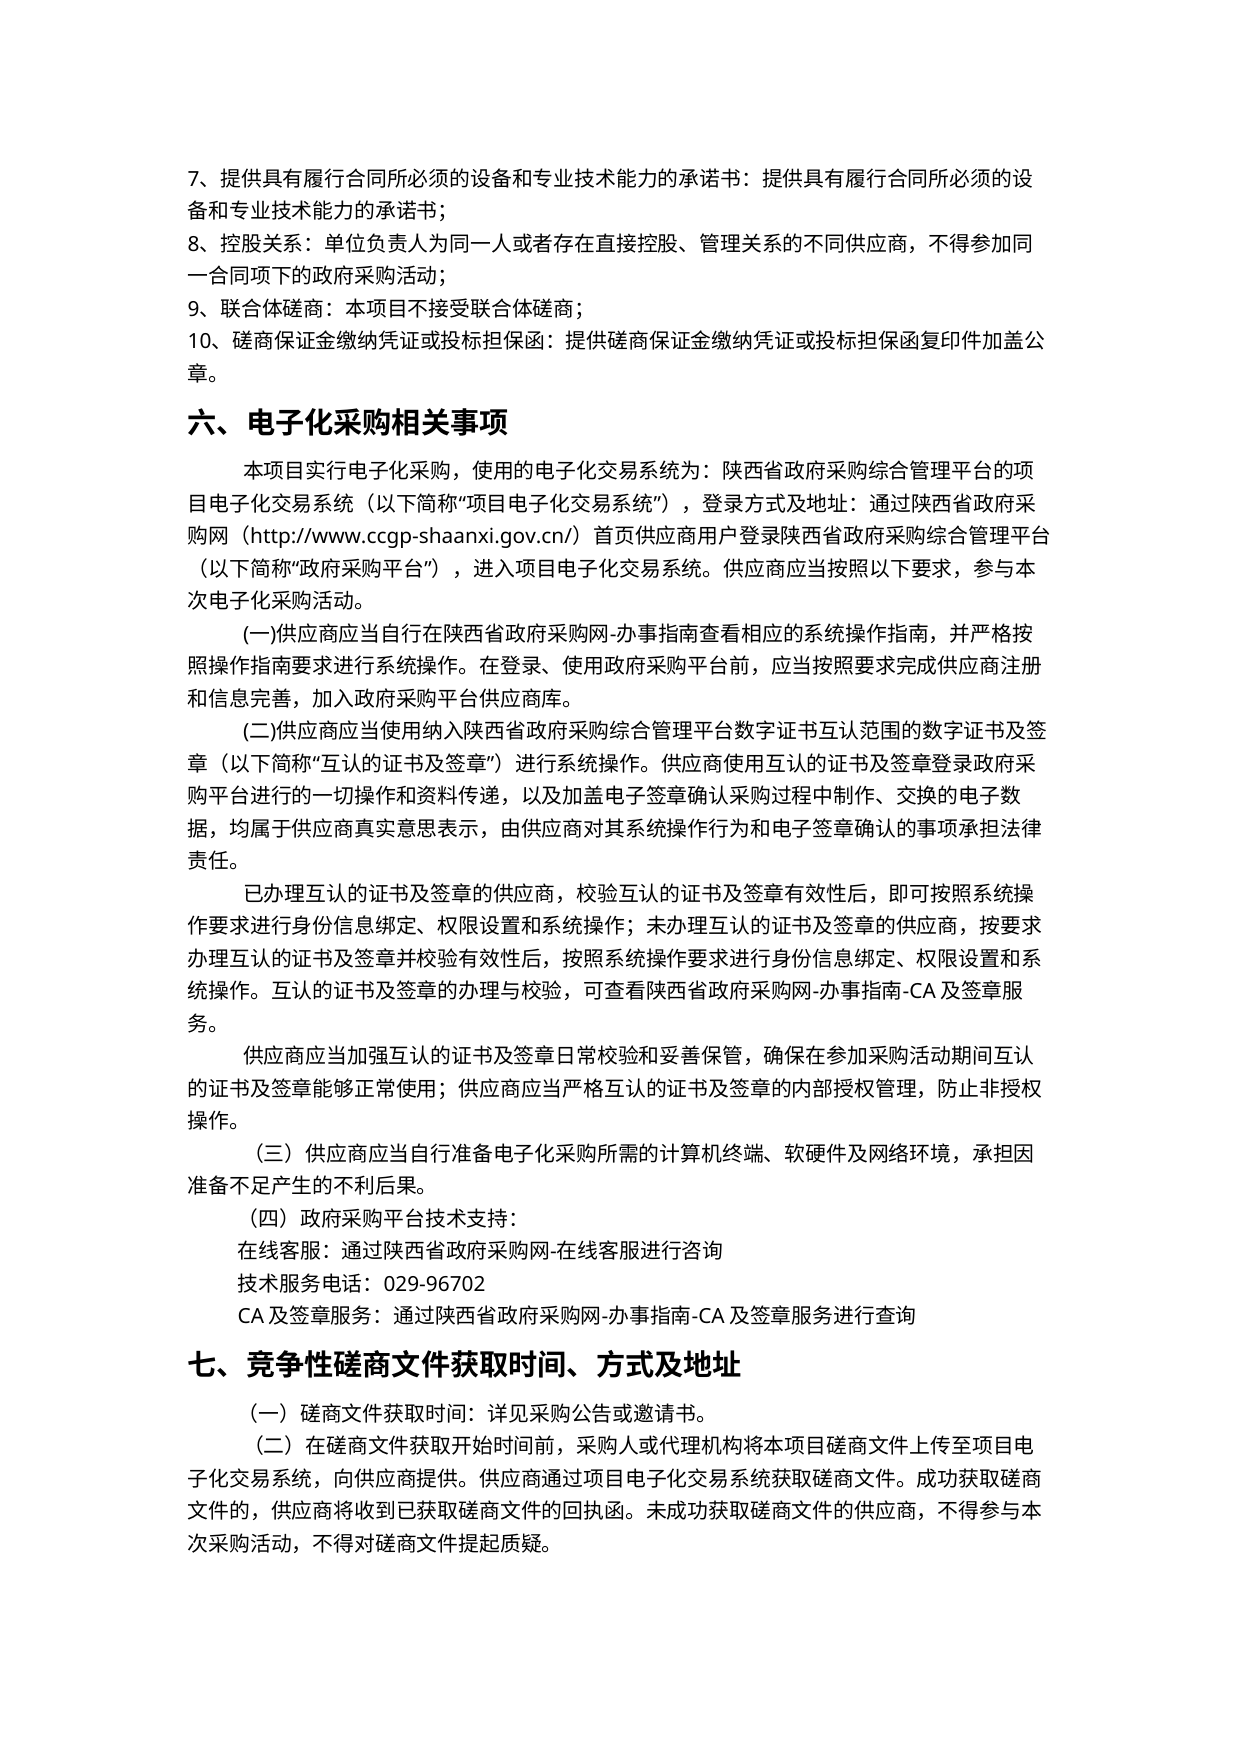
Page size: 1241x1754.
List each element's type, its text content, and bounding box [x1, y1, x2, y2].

text 七、竞争性磋商文件获取时间、方式及地址 [187, 1332, 1053, 1397]
text 已办理互认的证书及签章的供应商，校验互认的证书及签章有效性后，即可按照系统操作要求进行身份信息绑定、权限设置和系统操作；未办理互认的证书及签章的供应商，按要求办理互认的证书及签章并校验有效性后，按照系统操作要求进行身份信息绑定、权限设置和系统操作。互认的证书及签章的办理与校验，可查看陕西省政府采购网-办事指南-CA及签章服务。 [187, 877, 1053, 1039]
text 技术服务电话：029-96702 [187, 1267, 1053, 1299]
text 在线客服：通过陕西省政府采购网-在线客服进行咨询 [187, 1234, 1053, 1267]
text CA及签章服务：通过陕西省政府采购网-办事指南-CA及签章服务进行查询 [187, 1299, 1053, 1332]
text 7、提供具有履行合同所必须的设备和专业技术能力的承诺书：提供具有履行合同所必须的设备和专业技术能力的承诺书； [187, 162, 1053, 227]
text （一）磋商文件获取时间：详见采购公告或邀请书。 [187, 1397, 1053, 1429]
text 六、电子化采购相关事项 [187, 389, 1053, 454]
text (一)供应商应当自行在陕西省政府采购网-办事指南查看相应的系统操作指南，并严格按照操作指南要求进行系统操作。在登录、使用政府采购平台前，应当按照要求完成供应商注册和信息完善，加入政府采购平台供应商库。 [187, 617, 1053, 714]
text 供应商应当加强互认的证书及签章日常校验和妥善保管，确保在参加采购活动期间互认的证书及签章能够正常使用；供应商应当严格互认的证书及签章的内部授权管理，防止非授权操作。 [187, 1039, 1053, 1137]
text 8、控股关系：单位负责人为同一人或者存在直接控股、管理关系的不同供应商，不得参加同一合同项下的政府采购活动； [187, 227, 1053, 292]
text 10、磋商保证金缴纳凭证或投标担保函：提供磋商保证金缴纳凭证或投标担保函复印件加盖公章。 [187, 324, 1053, 389]
text （三）供应商应当自行准备电子化采购所需的计算机终端、软硬件及网络环境，承担因准备不足产生的不利后果。 [187, 1137, 1053, 1202]
text 本项目实行电子化采购，使用的电子化交易系统为：陕西省政府采购综合管理平台的项目电子化交易系统（以下简称“项目电子化交易系统”），登录方式及地址：通过陕西省政府采购网（http://www.ccgp-shaanxi.gov.cn/）首页供应商用户登录陕西省政府采购综合管理平台（以下简称“政府采购平台”），进入项目电子化交易系统。供应商应当按照以下要求，参与本次电子化采购活动。 [187, 454, 1053, 617]
text （二）在磋商文件获取开始时间前，采购人或代理机构将本项目磋商文件上传至项目电子化交易系统，向供应商提供。供应商通过项目电子化交易系统获取磋商文件。成功获取磋商文件的，供应商将收到已获取磋商文件的回执函。未成功获取磋商文件的供应商，不得参与本次采购活动，不得对磋商文件提起质疑。 [187, 1429, 1053, 1559]
text (二)供应商应当使用纳入陕西省政府采购综合管理平台数字证书互认范围的数字证书及签章（以下简称“互认的证书及签章”）进行系统操作。供应商使用互认的证书及签章登录政府采购平台进行的一切操作和资料传递，以及加盖电子签章确认采购过程中制作、交换的电子数据，均属于供应商真实意思表示，由供应商对其系统操作行为和电子签章确认的事项承担法律责任。 [187, 714, 1053, 877]
text 9、联合体磋商：本项目不接受联合体磋商； [187, 292, 1053, 324]
text （四）政府采购平台技术支持： [187, 1202, 1053, 1234]
